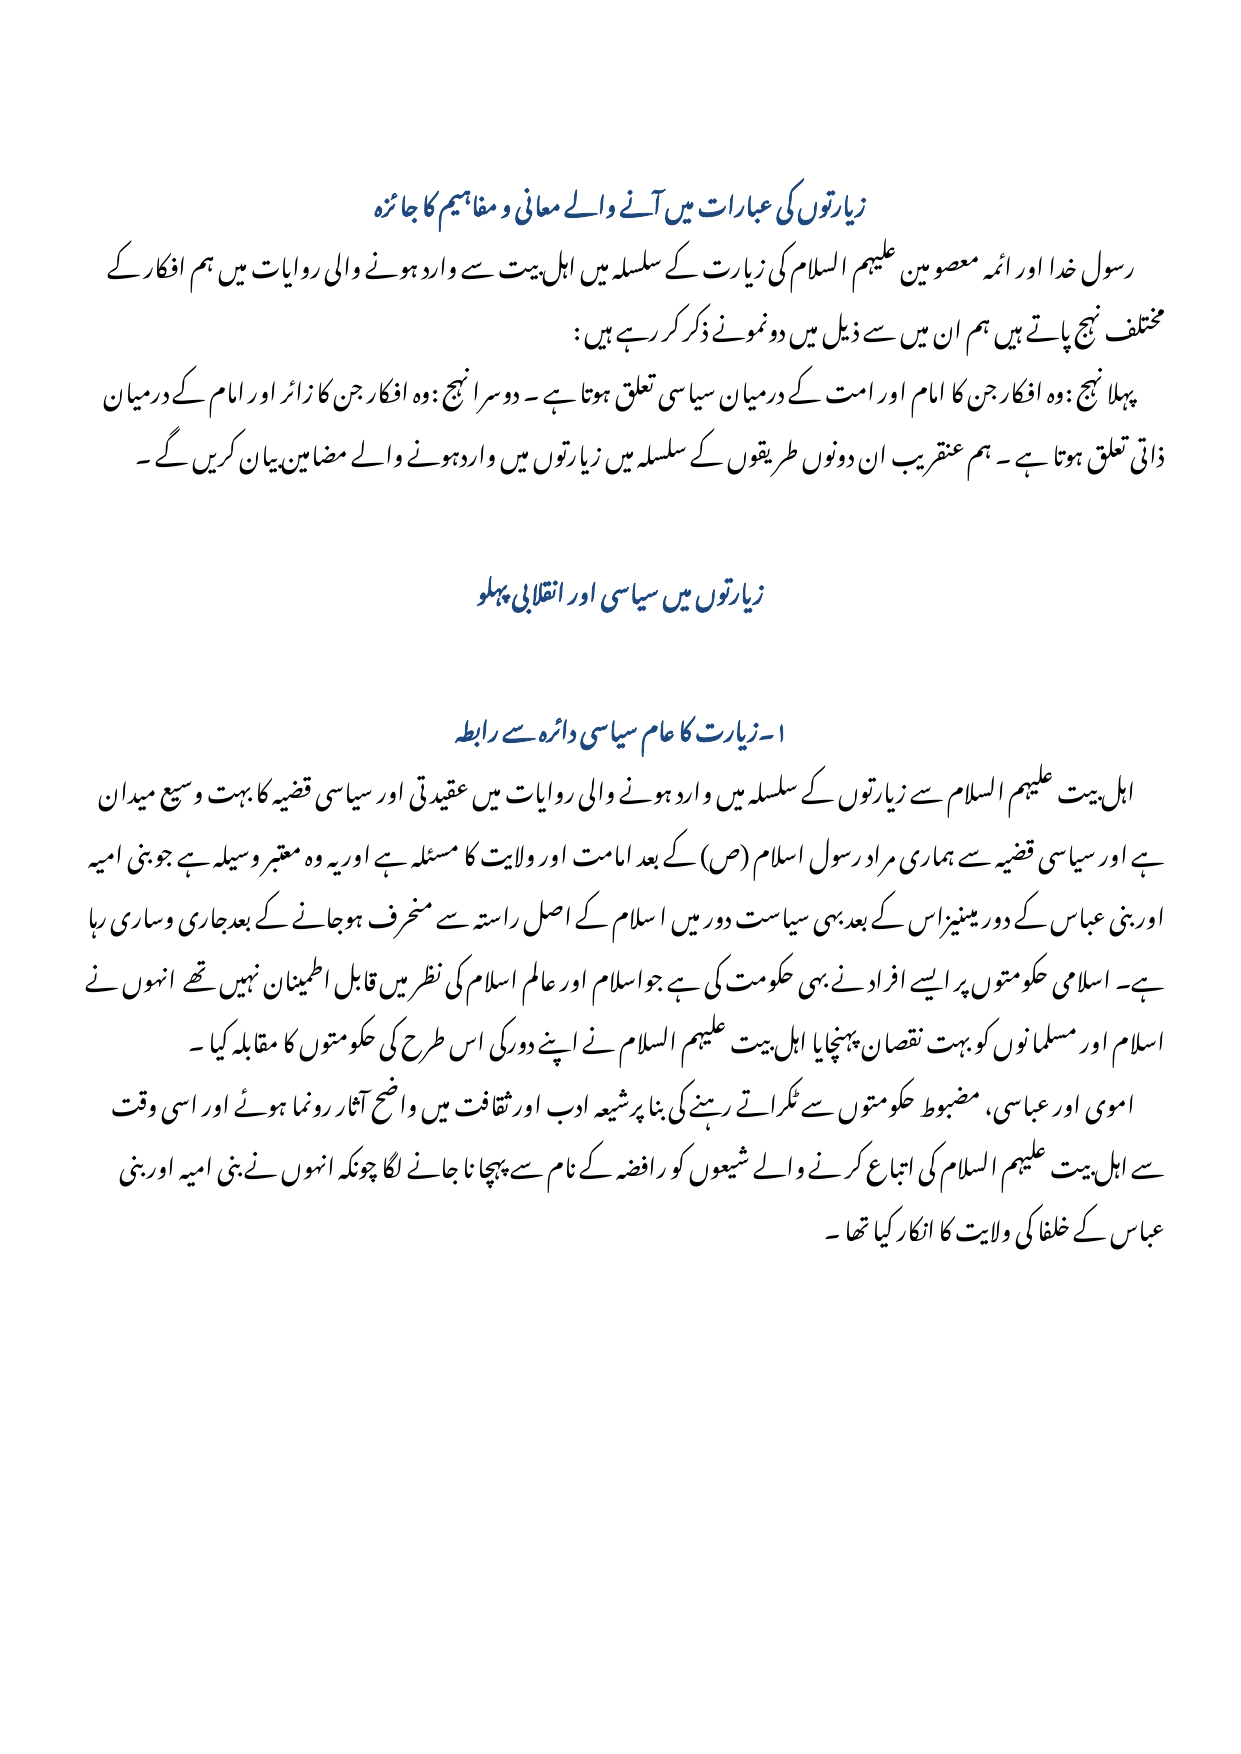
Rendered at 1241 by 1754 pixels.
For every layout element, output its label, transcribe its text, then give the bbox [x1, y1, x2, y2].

subtitle ١۔زیارت کا عام سياسی دائرہ سے رابطہ [75, 694, 1165, 756]
text پہلا نہج :وہ افکار جن کا امام اور امت کے درميان سياسی تعلق ہوتا ہے ۔ دوسرا نہج :وہ افکار جن کا زائر اور امام کے درميان ذاتی تعلق ہوتا ہے ۔ ہم عنقریب ان دونوں طریقوں کے سلسلہ ميں زیارتوں ميں واردہونے والے مضامين بيان کریں گے ۔ [75, 356, 1165, 481]
text رسول خدا اور ائمہ معصو مين عليہم السلام کی زیارت کے سلسلہ ميں اہل بيت سے وارد ہونے والی روایات ميں ہم افکار کے مختلف نہج پاتے ہيں ہم ان ميں سے ذیل ميں دونمونے ذکر کر رہے ہيں : [75, 231, 1165, 356]
subtitle زیارتوں ميں سياسی اور انقلابی پہلو [75, 556, 1165, 619]
subtitle زیارتوں کی عبارات ميں آنے والے معانی و مفاہيم کا جا ئزہ [75, 169, 1165, 231]
text اموی اور عباسی، مضبوط حکومتوں سے ڻکراتے رہنے کی بنا پرشيعہ ادب اور ثقافت ميں واضح آثار رونما ہوئے اور اسی وقت سے اہل بيت عليہم السلام کی اتباع کر نے والے شيعوں کو رافضہ کے نام سے پہچا نا جانے لگا چونکہ انهوں نے بنی اميہ اور بنی عباس کے خلفا کی ولایت کا انکار کيا تھا ۔ [75, 1069, 1165, 1256]
text اہل بيت عليہم السلام سے زیارتوں کے سلسلہ ميں وارد ہونے والی روایات ميں عقيدتی اور سياسی قضيہ کا بہت وسيع ميدان ہے اور سياسی قضيہ سے ہماری مراد رسول اسلام (ص) کے بعد امامت اور ولایت کا مسئلہ ہے اور یہ وہ معتبر وسيلہ ہے جو بنی اميہ اوربنی عباس کے دور ميںنيزاس کے بعدبهی سياست دور ميں ا سلام کے اصل راستہ سے منحرف ہوجانے کے بعدجاری وساری رہا ہے۔ اسلامی حکومتوں پر ایسے افراد نے بهی حکومت کی ہے جواسلام اور عالم اسلام کی نظر ميں قابل اطمينان نہيں تھے انهوں نے اسلام اور مسلما نوں کو بہت نقصان پہنچایا اہل بيت عليہم السلام نے اپنے دورکی اس طرح کی حکومتوں کا مقابلہ کيا ۔ [75, 756, 1165, 1069]
